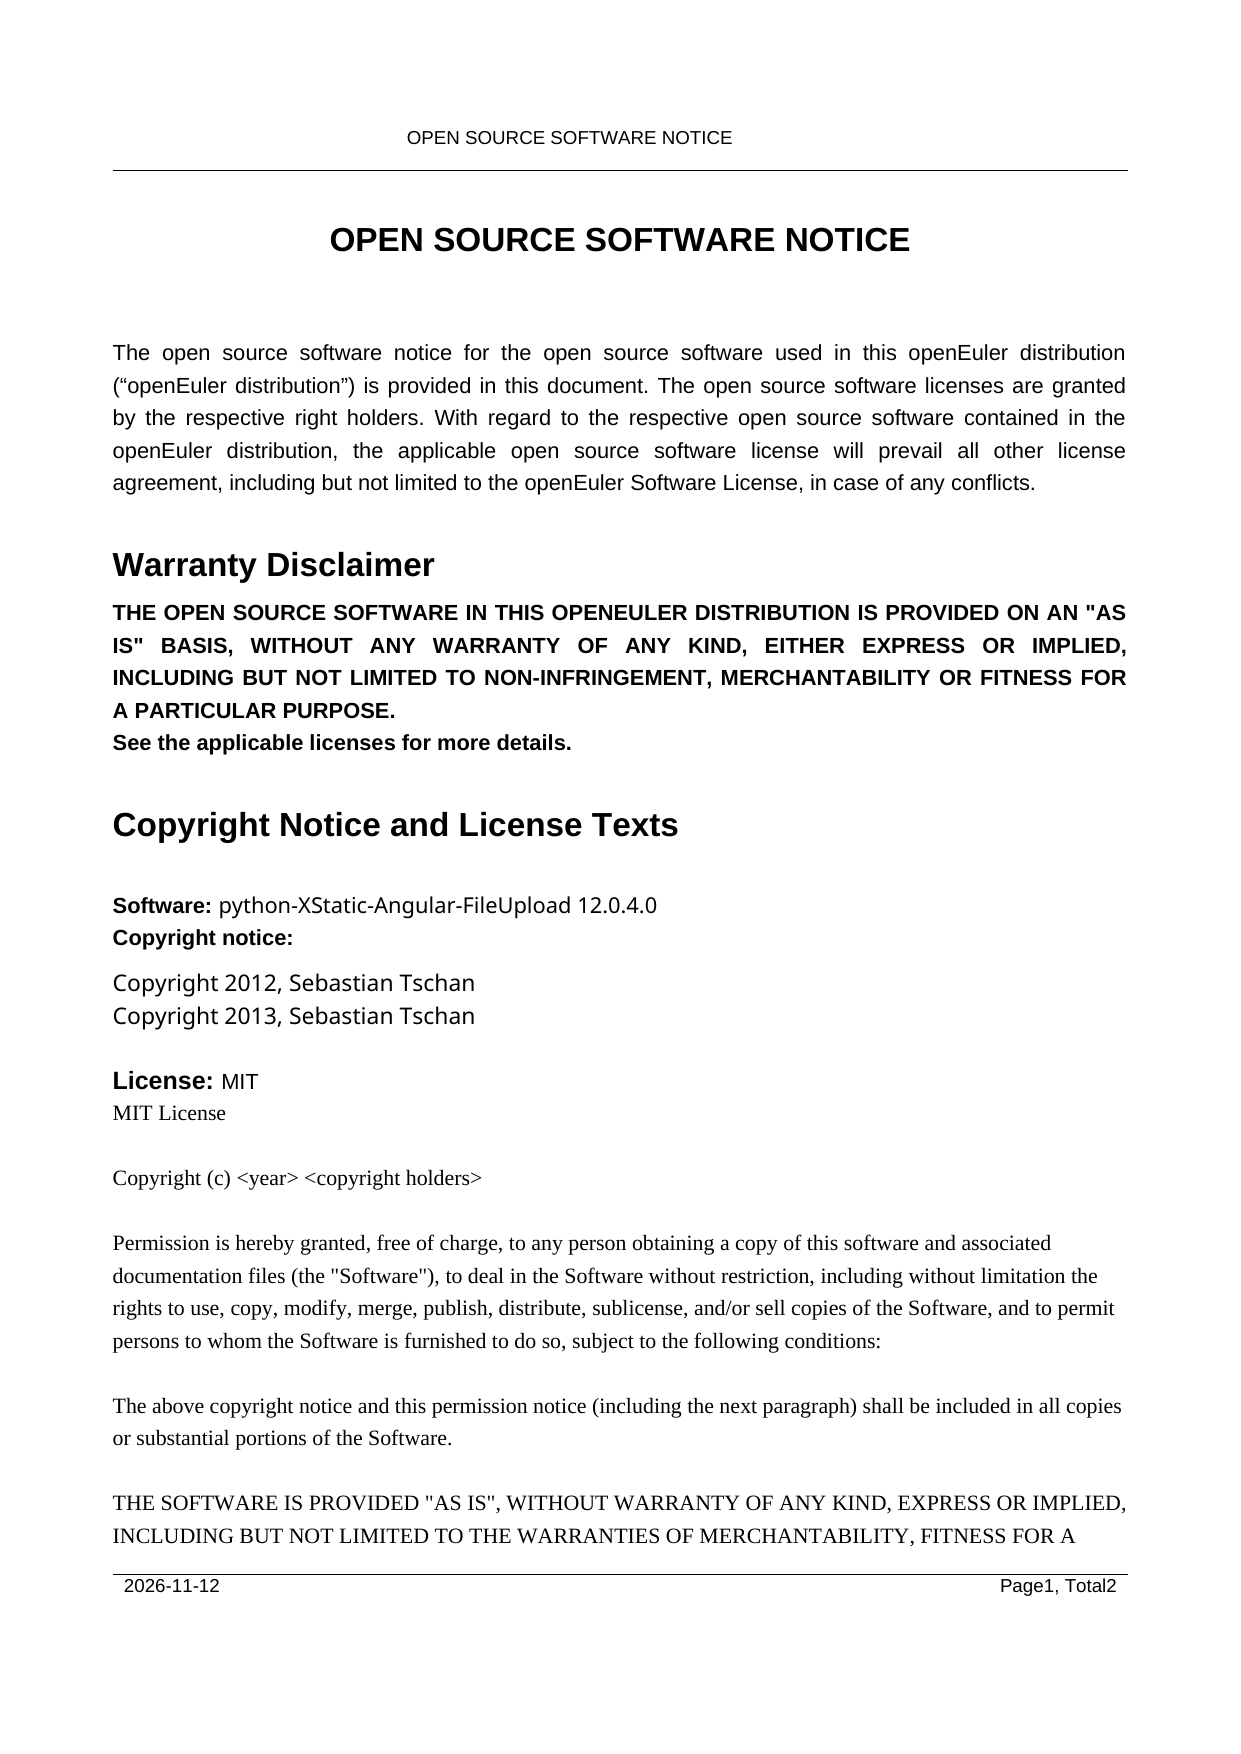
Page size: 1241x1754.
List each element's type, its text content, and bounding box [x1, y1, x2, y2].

text Copyright Notice and License Texts [112, 791, 1128, 856]
text THE OPEN SOURCE SOFTWARE IN THIS OPENEULER DISTRIBUTION IS PROVIDED ON AN "AS IS" BASIS, WITHOUT ANY WARRANTY OF ANY KIND, EITHER EXPRESS OR IMPLIED, INCLUDING BUT NOT LIMITED TO NON-INFRINGEMENT, MERCHANTABILITY OR FITNESS FOR A PARTICULAR PURPOSE. See the applicable licenses for more details. [112, 596, 1128, 759]
text The open source software notice for the open source software used in this openEuler distribution (“openEuler distribution”) is provided in this document. The open source software licenses are granted by the respective right holders. With regard to the respective open source software contained in the openEuler distribution, the applicable open source software license will prevail all other license agreement, including but not limited to the openEuler Software License, in case of any conflicts. [112, 336, 1128, 499]
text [112, 1096, 1128, 1551]
text OPEN SOURCE SOFTWARE NOTICE [112, 206, 1128, 271]
text License: MIT [112, 1064, 1128, 1096]
title Software: python-XStatic-Angular-FileUpload 12.0.4.0 [112, 889, 1128, 921]
text Copyright 2012, Sebastian Tschan Copyright 2013, Sebastian Tschan [112, 966, 1128, 1064]
text Warranty Disclaimer [112, 531, 1128, 596]
text Copyright notice: [112, 921, 1128, 954]
